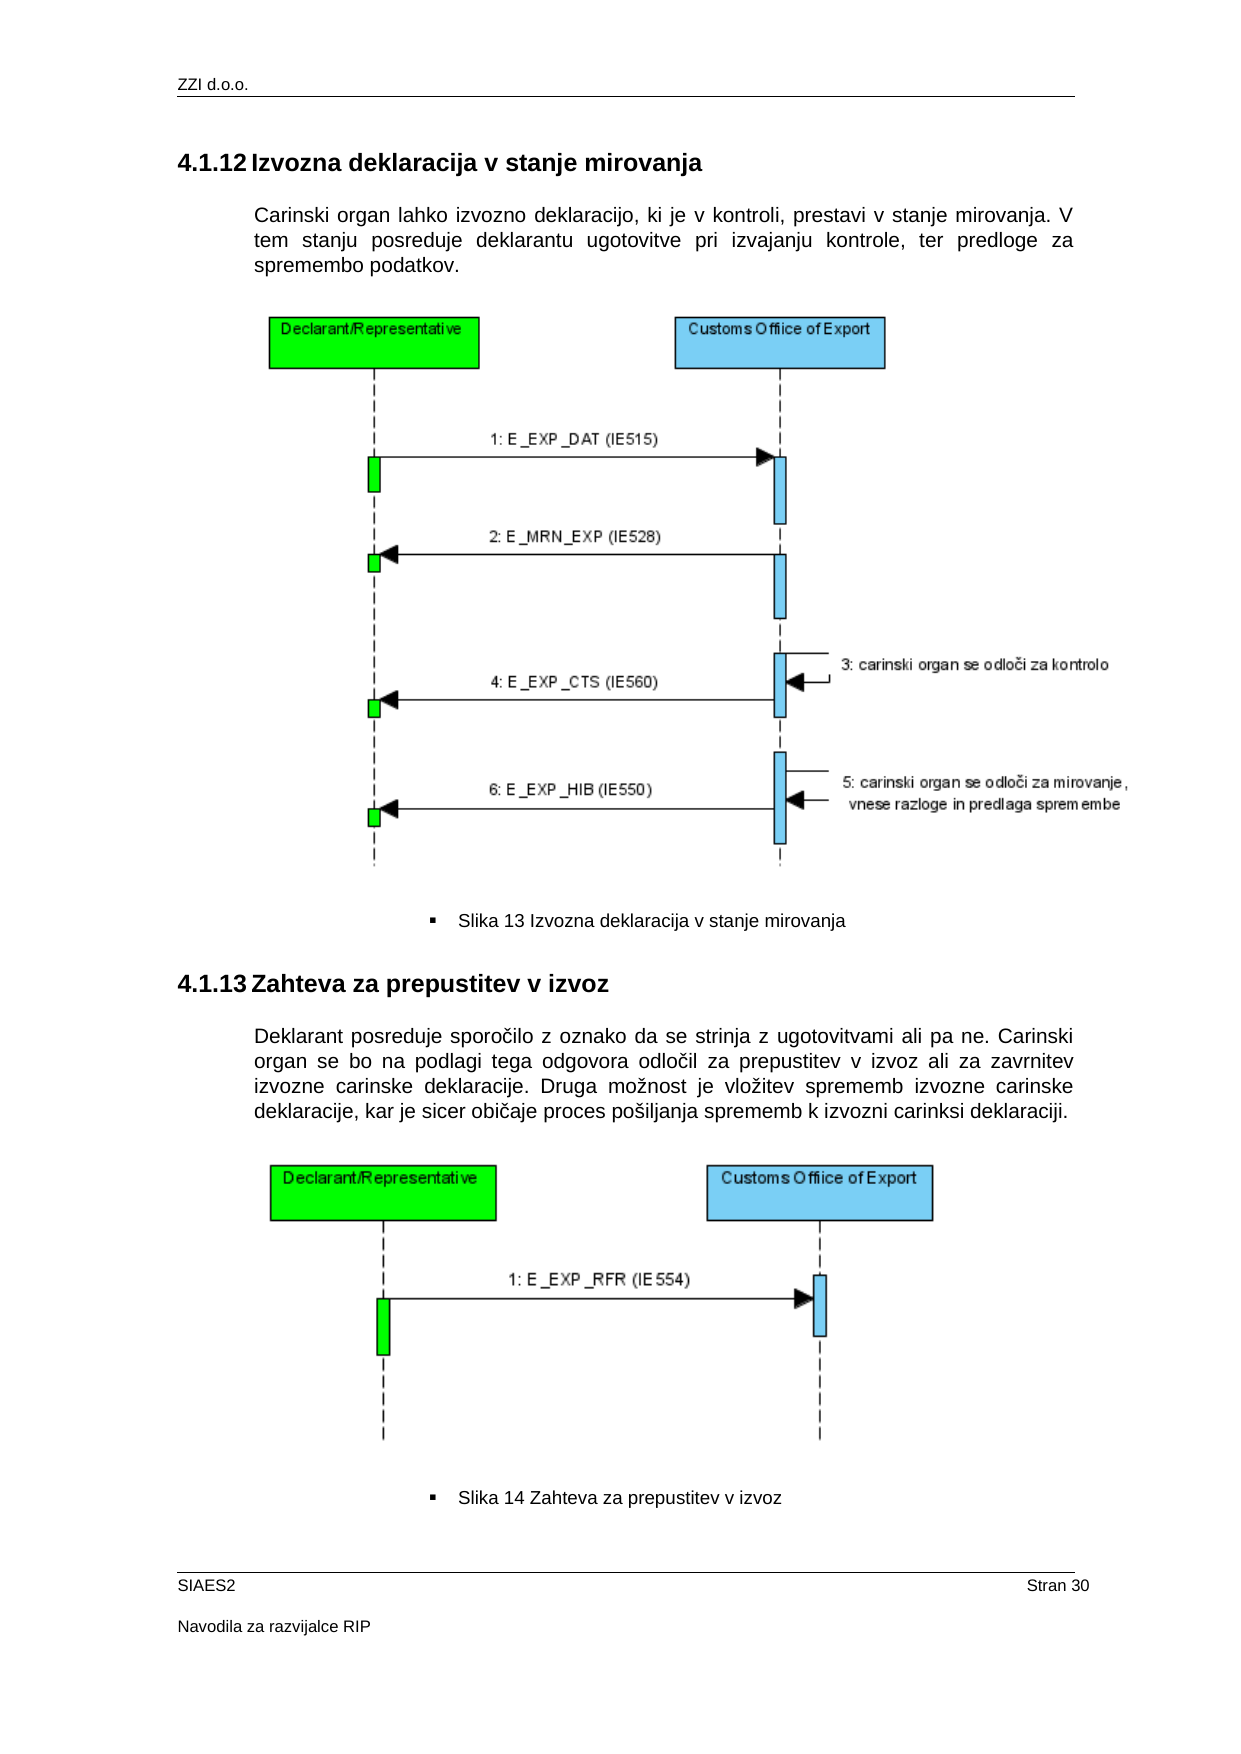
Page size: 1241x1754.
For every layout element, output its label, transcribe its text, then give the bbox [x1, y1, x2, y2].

text Carinski organ lahko izvozno deklaracijo, ki je v kontroli, prestavi v stanje mirovanja. V tem stanju posreduje deklarantu ugotovitve pri izvajanju kontrole, ter predloge za spremembo podatkov. [254, 201, 1075, 276]
subtitle Izvozna deklaracija v stanje mirovanja [177, 148, 1075, 176]
picture [253, 1148, 954, 1461]
text Slika 13 Izvozna deklaracija v stanje mirovanja [428, 909, 1075, 932]
subtitle Zahteva za prepustitev v izvoz [177, 969, 1075, 998]
text Deklarant posreduje sporočilo z oznako da se strinja z ugotovitvami ali pa ne. Carinski organ se bo na podlagi tega odgovora odločil za prepustitev v izvoz ali za zavrnitev izvozne carinske deklaracije. Druga možnost je vložitev sprememb izvozne carinske deklaracije, kar je sicer običaje proces pošiljanja sprememb k izvozni carinksi deklaraciji. [254, 1023, 1075, 1123]
picture [253, 301, 1152, 884]
text Slika 14 Zahteva za prepustitev v izvoz [428, 1486, 1075, 1508]
